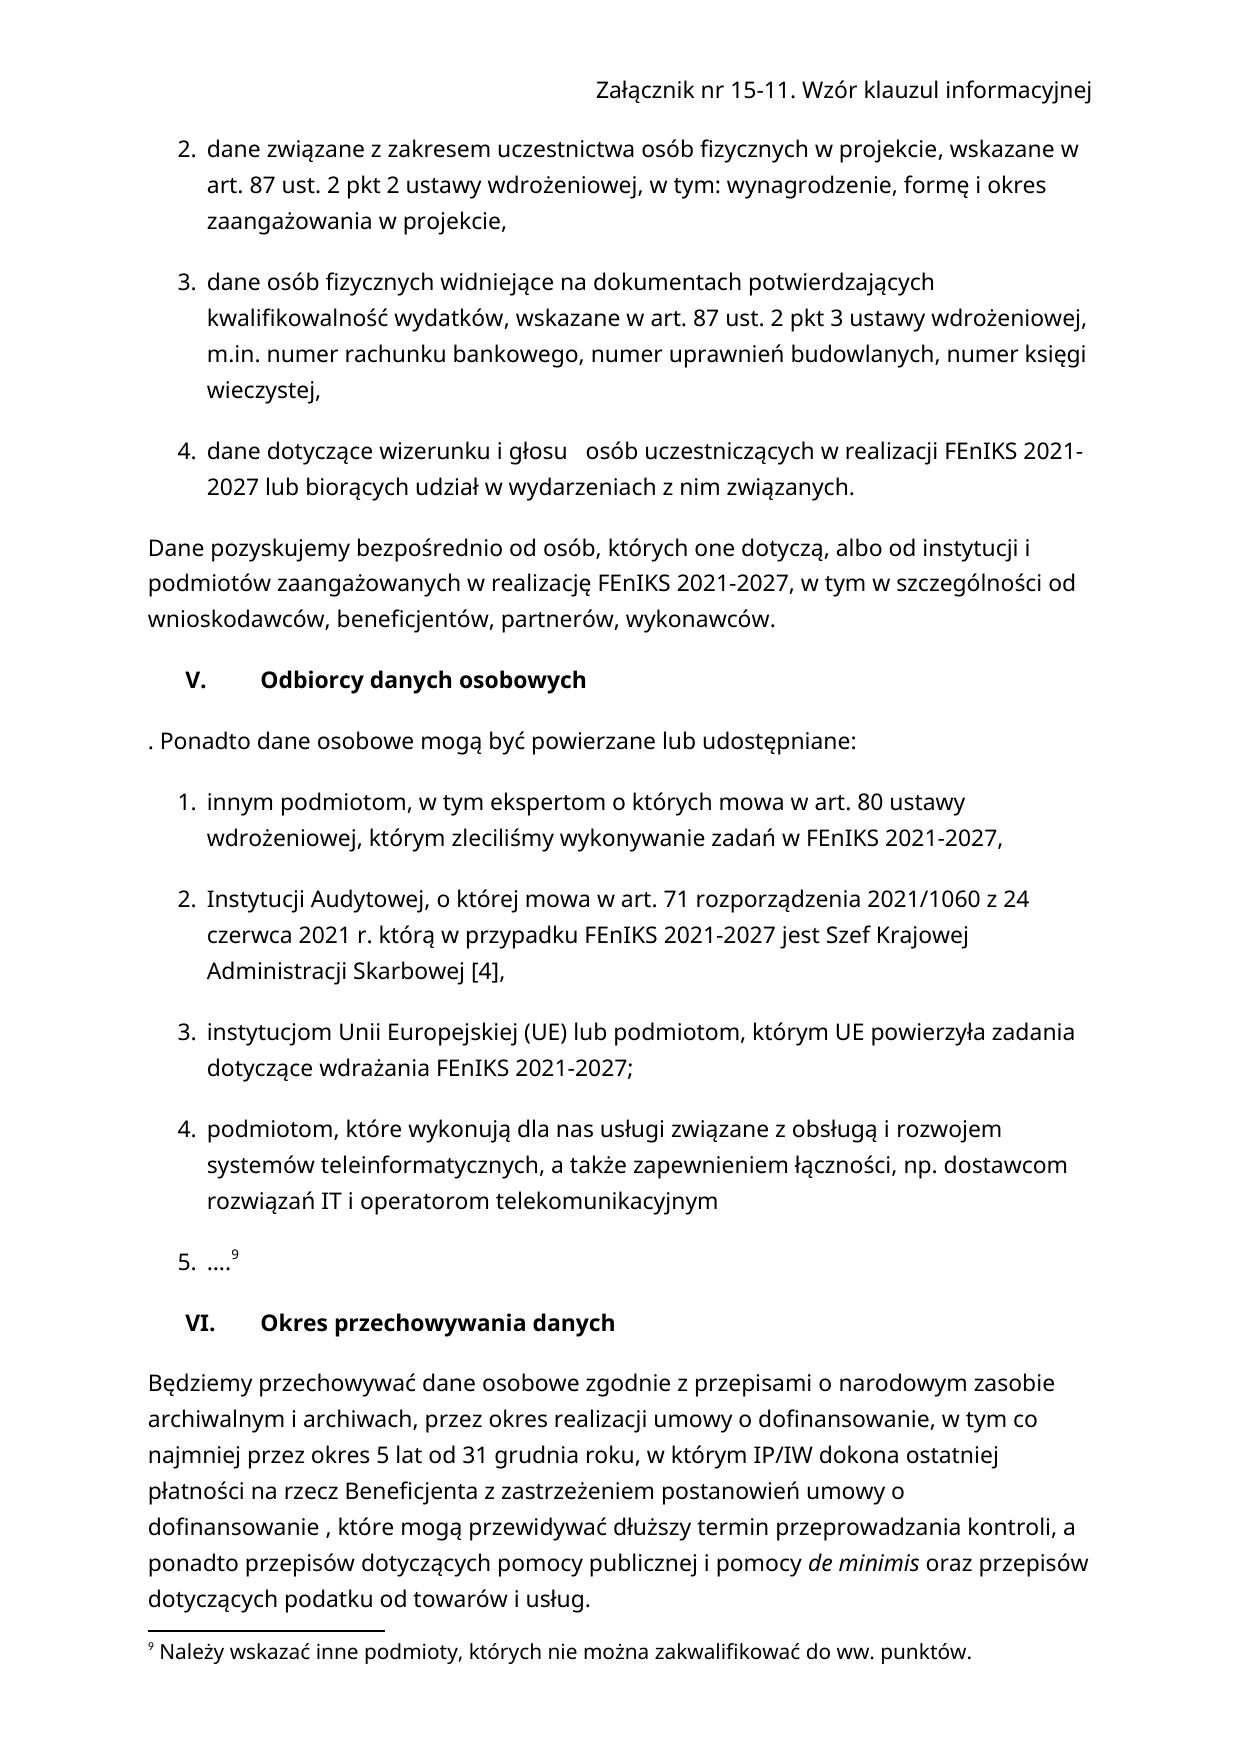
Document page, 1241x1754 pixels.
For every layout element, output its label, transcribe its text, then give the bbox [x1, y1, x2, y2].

text . Ponadto dane osobowe mogą być powierzane lub udostępniane: [148, 725, 1093, 756]
list Odbiorcy danych osobowych [185, 664, 1093, 696]
list …. [177, 1246, 1093, 1277]
list dane osób fizycznych widniejące na dokumentach potwierdzających kwalifikowalność wydatków, wskazane w art. 87 ust. 2 pkt 3 ustawy wdrożeniowej, m.in. numer rachunku bankowego, numer uprawnień budowlanych, numer księgi wieczystej, [177, 266, 1093, 405]
text Będziemy przechowywać dane osobowe zgodnie z przepisami o narodowym zasobie archiwalnym i archiwach, przez okres realizacji umowy o dofinansowanie, w tym co najmniej przez okres 5 lat od 31 grudnia roku, w którym IP/IW dokona ostatniej płatności na rzecz Beneficjenta z zastrzeżeniem postanowień umowy o dofinansowanie , które mogą przewidywać dłuższy termin przeprowadzania kontroli, a ponadto przepisów dotyczących pomocy publicznej i pomocy de minimis oraz przepisów dotyczących podatku od towarów i usług. [148, 1367, 1093, 1614]
list dane dotyczące wizerunku i głosu osób uczestniczących w realizacji FEnIKS 2021-2027 lub biorących udział w wydarzeniach z nim związanych. [177, 434, 1093, 502]
list instytucjom Unii Europejskiej (UE) lub podmiotom, którym UE powierzyła zadania dotyczące wdrażania FEnIKS 2021-2027; [177, 1016, 1093, 1083]
list Okres przechowywania danych [185, 1306, 1093, 1338]
list dane związane z zakresem uczestnictwa osób fizycznych w projekcie, wskazane w art. 87 ust. 2 pkt 2 ustawy wdrożeniowej, w tym: wynagrodzenie, formę i okres zaangażowania w projekcie, [177, 133, 1093, 236]
list innym podmiotom, w tym ekspertom o których mowa w art. 80 ustawy wdrożeniowej, którym zleciliśmy wykonywanie zadań w FEnIKS 2021-2027, [177, 786, 1093, 853]
list podmiotom, które wykonują dla nas usługi związane z obsługą i rozwojem systemów teleinformatycznych, a także zapewnieniem łączności, np. dostawcom rozwiązań IT i operatorom telekomunikacyjnym [177, 1113, 1093, 1216]
text Dane pozyskujemy bezpośrednio od osób, których one dotyczą, albo od instytucji i podmiotów zaangażowanych w realizację FEnIKS 2021-2027, w tym w szczególności od wnioskodawców, beneficjentów, partnerów, wykonawców. [148, 531, 1093, 634]
list Instytucji Audytowej, o której mowa w art. 71 rozporządzenia 2021/1060 z 24 czerwca 2021 r. którą w przypadku FEnIKS 2021-2027 jest Szef Krajowej Administracji Skarbowej [4], [177, 883, 1093, 986]
